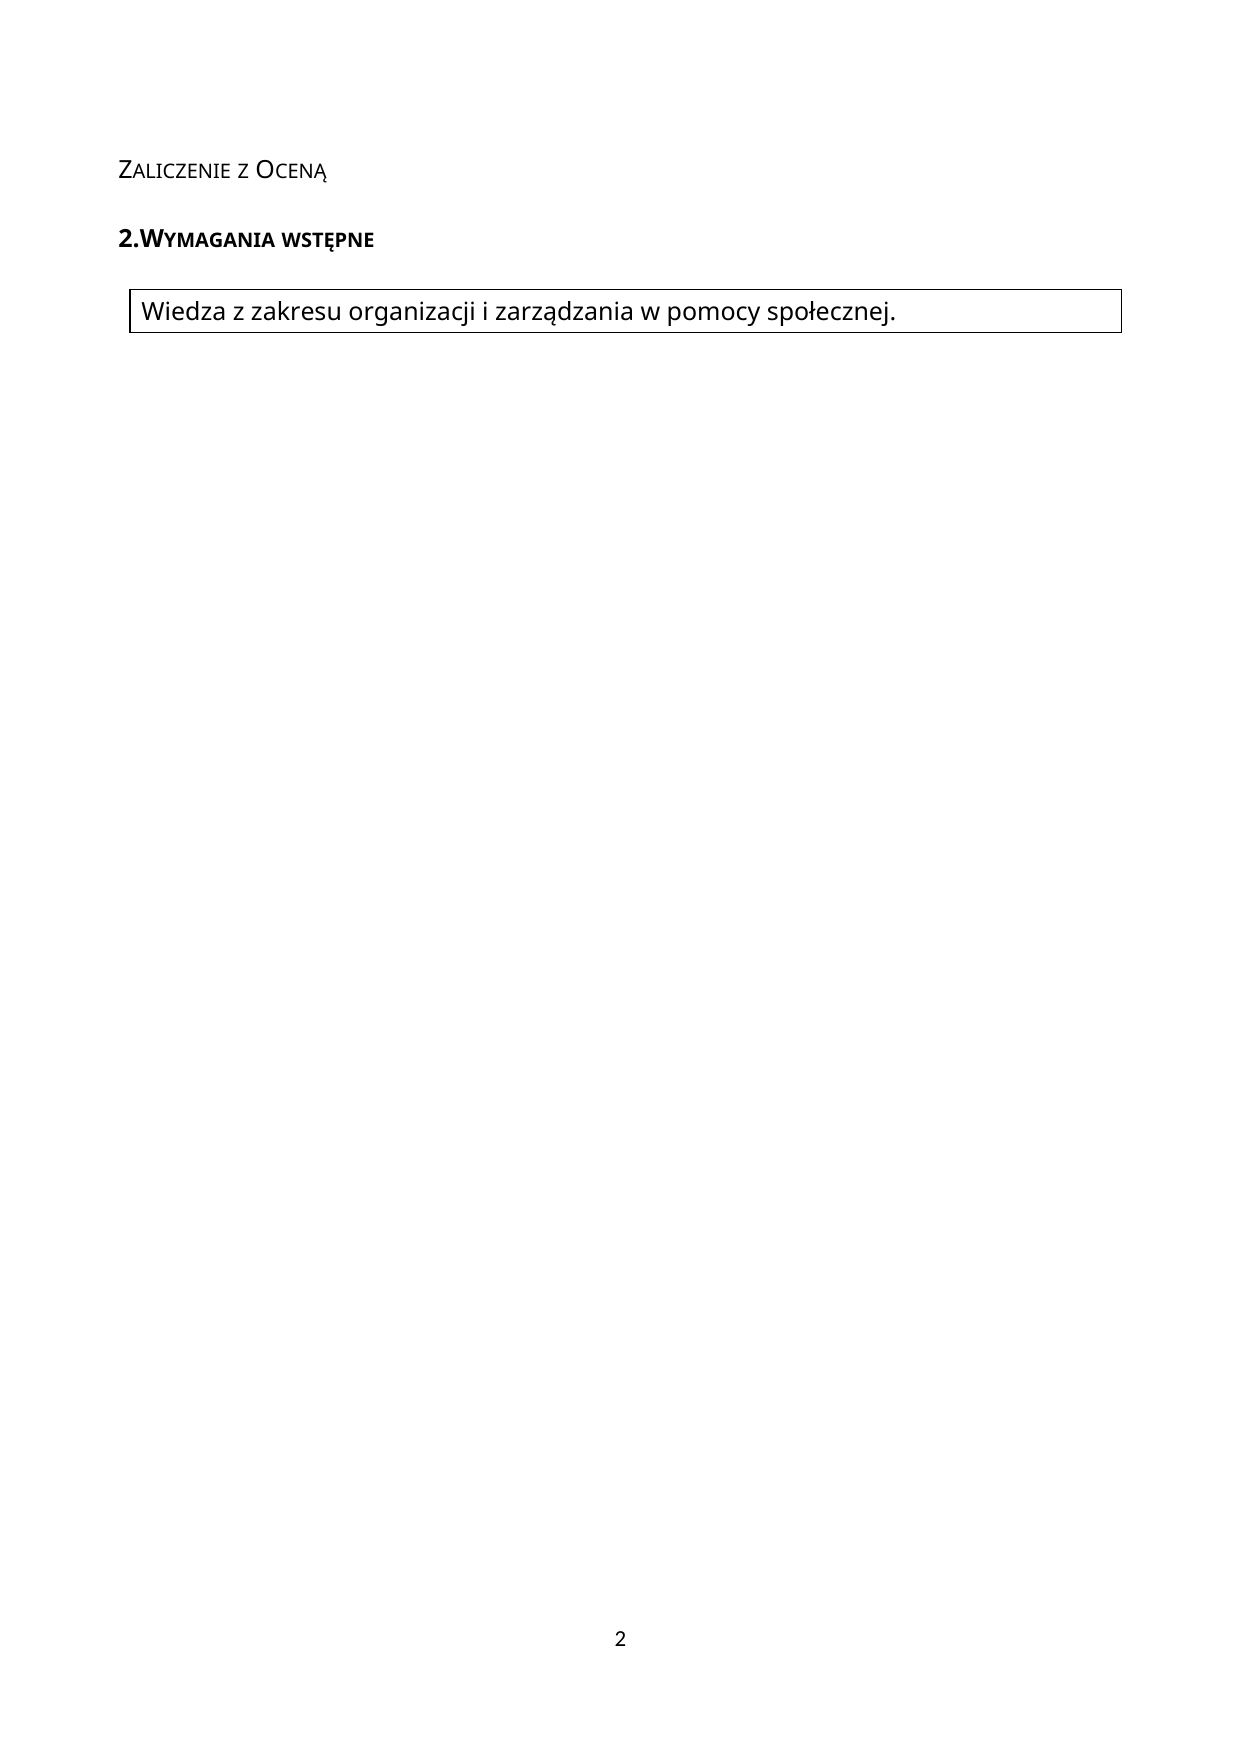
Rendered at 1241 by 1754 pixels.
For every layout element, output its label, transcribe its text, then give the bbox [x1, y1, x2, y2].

table_header Wiedza z zakresu organizacji i zarządzania w pomocy społecznej. [131, 290, 1121, 332]
text Zaliczenie z Oceną [118, 152, 1122, 186]
text 2.Wymagania wstępne [118, 220, 1122, 254]
